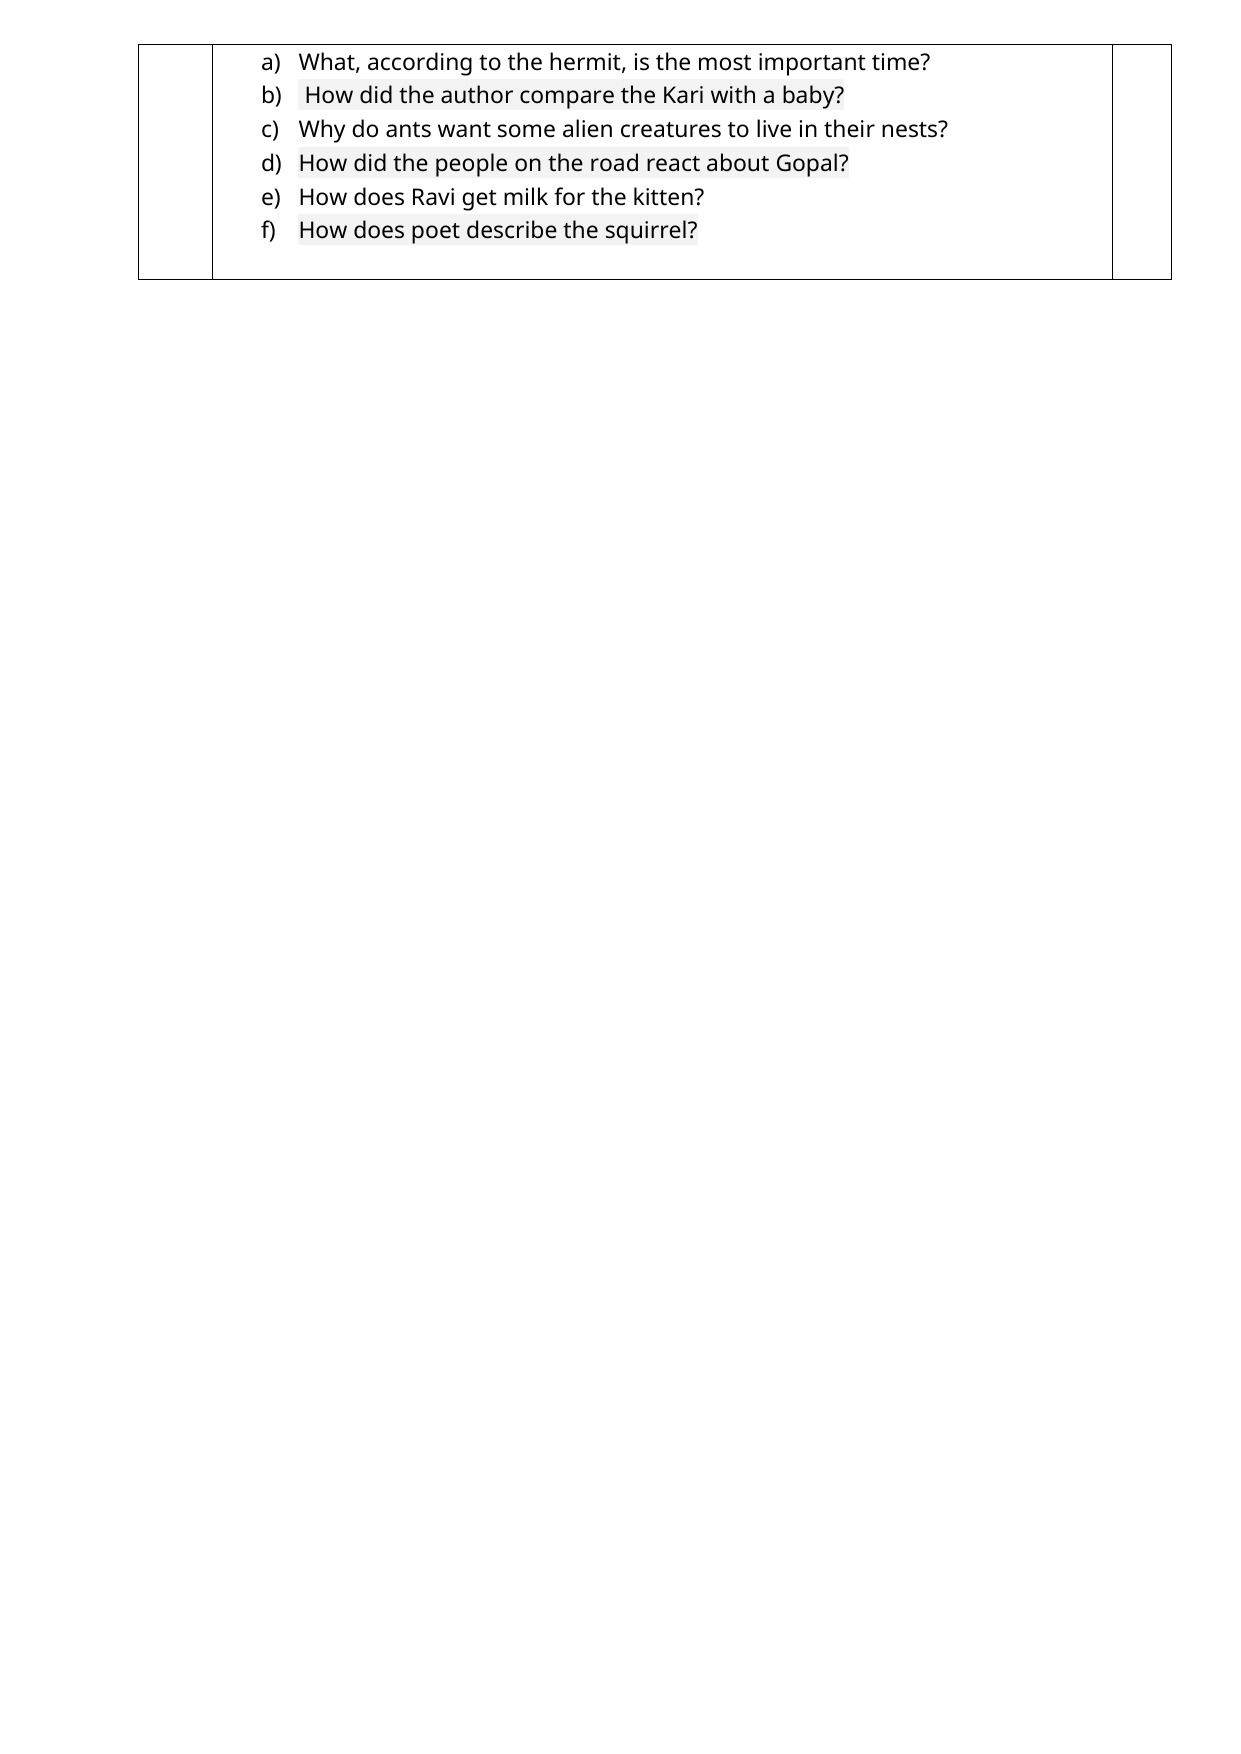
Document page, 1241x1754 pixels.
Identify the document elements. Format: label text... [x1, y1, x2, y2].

table_cell 10 [1113, 45, 1171, 279]
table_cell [213, 45, 1112, 279]
table_cell 8. [139, 45, 212, 279]
